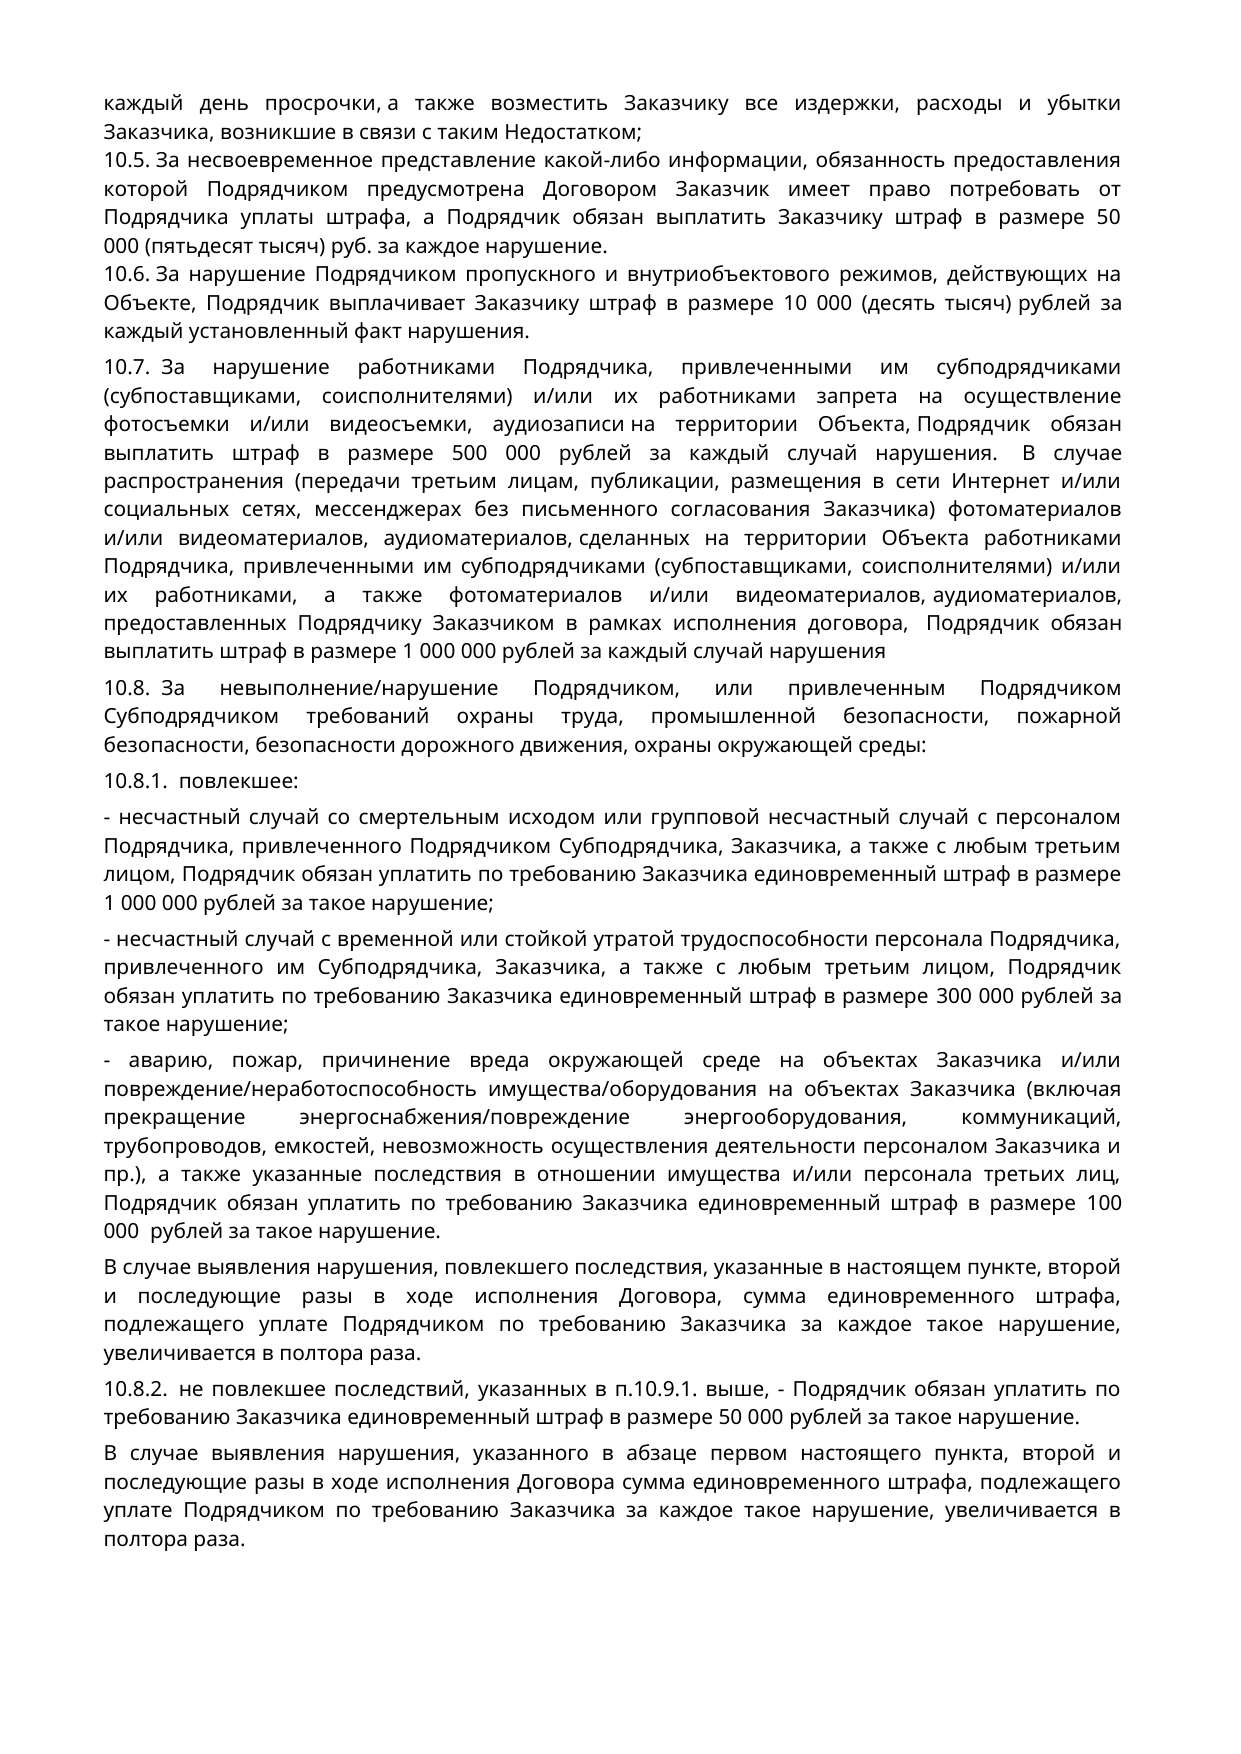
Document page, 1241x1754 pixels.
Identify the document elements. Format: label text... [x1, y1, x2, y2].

list не повлекшее последствий, указанных в п.10.9.1. выше, - Подрядчик обязан уплатить по требованию Заказчика единовременный штраф в размере 50 000 рублей за такое нарушение. [103, 1374, 1122, 1431]
list За невыполнение/нарушение Подрядчиком, или привлеченным Подрядчиком Субподрядчиком требований охраны труда, промышленной безопасности, пожарной безопасности, безопасности дорожного движения, охраны окружающей среды: [103, 673, 1122, 758]
text В случае выявления нарушения, указанного в абзаце первом настоящего пункта, второй и последующие разы в ходе исполнения Договора сумма единовременного штрафа, подлежащего уплате Подрядчиком по требованию Заказчика за каждое такое нарушение, увеличивается в полтора раза. [103, 1438, 1122, 1552]
text - несчастный случай с временной или стойкой утратой трудоспособности персонала Подрядчика, привлеченного им Субподрядчика, Заказчика, а также с любым третьим лицом, Подрядчик обязан уплатить по требованию Заказчика единовременный штраф в размере 300 000 рублей за такое нарушение; [103, 924, 1122, 1038]
list За несвоевременное представление какой-либо информации, обязанность предоставления которой Подрядчиком предусмотрена Договором Заказчик имеет право потребовать от Подрядчика уплаты штрафа, а Подрядчик обязан выплатить Заказчику штраф в размере 50 000 (пятьдесят тысяч) руб. за каждое нарушение. [103, 145, 1122, 259]
list повлекшее: [103, 766, 1122, 794]
text - аварию, пожар, причинение вреда окружающей среде на объектах Заказчика и/или повреждение/неработоспособность имущества/оборудования на объектах Заказчика (включая прекращение энергоснабжения/повреждение энергооборудования, коммуникаций, трубопроводов, емкостей, невозможность осуществления деятельности персоналом Заказчика и пр.), а также указанные последствия в отношении имущества и/или персонала третьих лиц, Подрядчик обязан уплатить по требованию Заказчика единовременный штраф в размере 100 000 рублей за такое нарушение. [103, 1045, 1122, 1244]
text - несчастный случай со смертельным исходом или групповой несчастный случай с персоналом Подрядчика, привлеченного Подрядчиком Субподрядчика, Заказчика, а также с любым третьим лицом, Подрядчик обязан уплатить по требованию Заказчика единовременный штраф в размере 1 000 000 рублей за такое нарушение; [103, 802, 1122, 916]
text В случае выявления нарушения, повлекшего последствия, указанные в настоящем пункте, второй и последующие разы в ходе исполнения Договора, сумма единовременного штрафа, подлежащего уплате Подрядчиком по требованию Заказчика за каждое такое нарушение, увеличивается в полтора раза. [103, 1252, 1122, 1366]
list За нарушение работниками Подрядчика, привлеченными им субподрядчиками (субпоставщиками, соисполнителями) и/или их работниками запрета на осуществление фотосъемки и/или видеосъемки, аудиозаписи на территории Объекта, Подрядчик обязан выплатить штраф в размере 500 000 рублей за каждый случай нарушения. В случае распространения (передачи третьим лицам, публикации, размещения в сети Интернет и/или социальных сетях, мессенджерах без письменного согласования Заказчика) фотоматериалов и/или видеоматериалов, аудиоматериалов, сделанных на территории Объекта работниками Подрядчика, привлеченными им субподрядчиками (субпоставщиками, соисполнителями) и/или их работниками, а также фотоматериалов и/или видеоматериалов, аудиоматериалов, предоставленных Подрядчику Заказчиком в рамках исполнения договора, Подрядчик обязан выплатить штраф в размере 1 000 000 рублей за каждый случай нарушения [103, 352, 1122, 665]
list За нарушение Подрядчиком пропускного и внутриобъектового режимов, действующих на Объекте, Подрядчик выплачивает Заказчику штраф в размере 10 000 (десять тысяч) рублей за каждый установленный факт нарушения. [103, 259, 1122, 344]
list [103, 88, 1122, 145]
